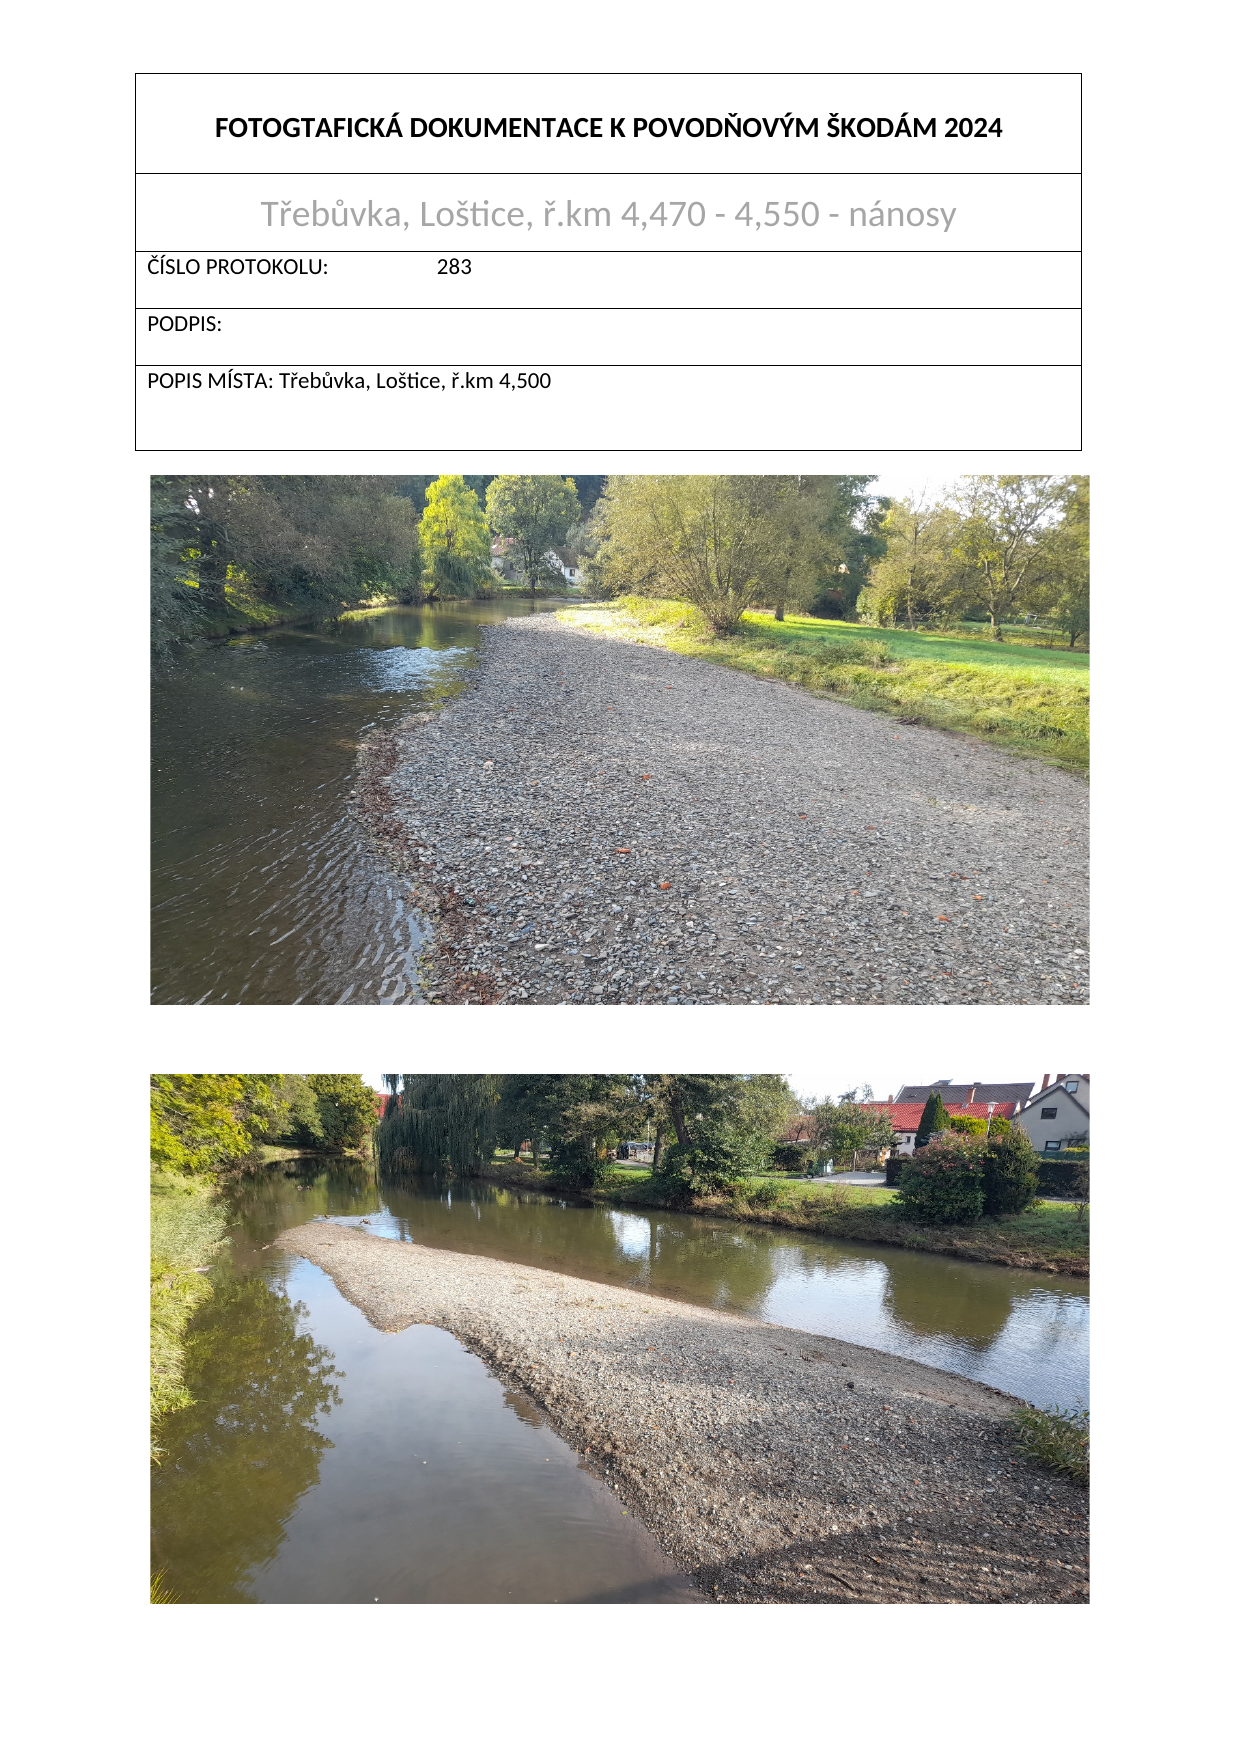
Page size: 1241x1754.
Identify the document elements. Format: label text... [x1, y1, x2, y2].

picture [148, 1074, 1089, 1603]
table_cell POPIS MÍSTA: Třebůvka, Loštice, ř.km 4,500 [136, 366, 1081, 450]
table_cell PODPIS: [136, 309, 1081, 365]
table_header FOTOGTAFICKÁ DOKUMENTACE K POVODŇOVÝM ŠKODÁM 2024 [136, 74, 1081, 173]
table_cell Třebůvka, Loštice, ř.km 4,470 - 4,550 - nánosy [136, 174, 1081, 251]
picture [148, 475, 1089, 1003]
table_cell ČÍSLO PROTOKOLU: 283 [136, 252, 1081, 308]
